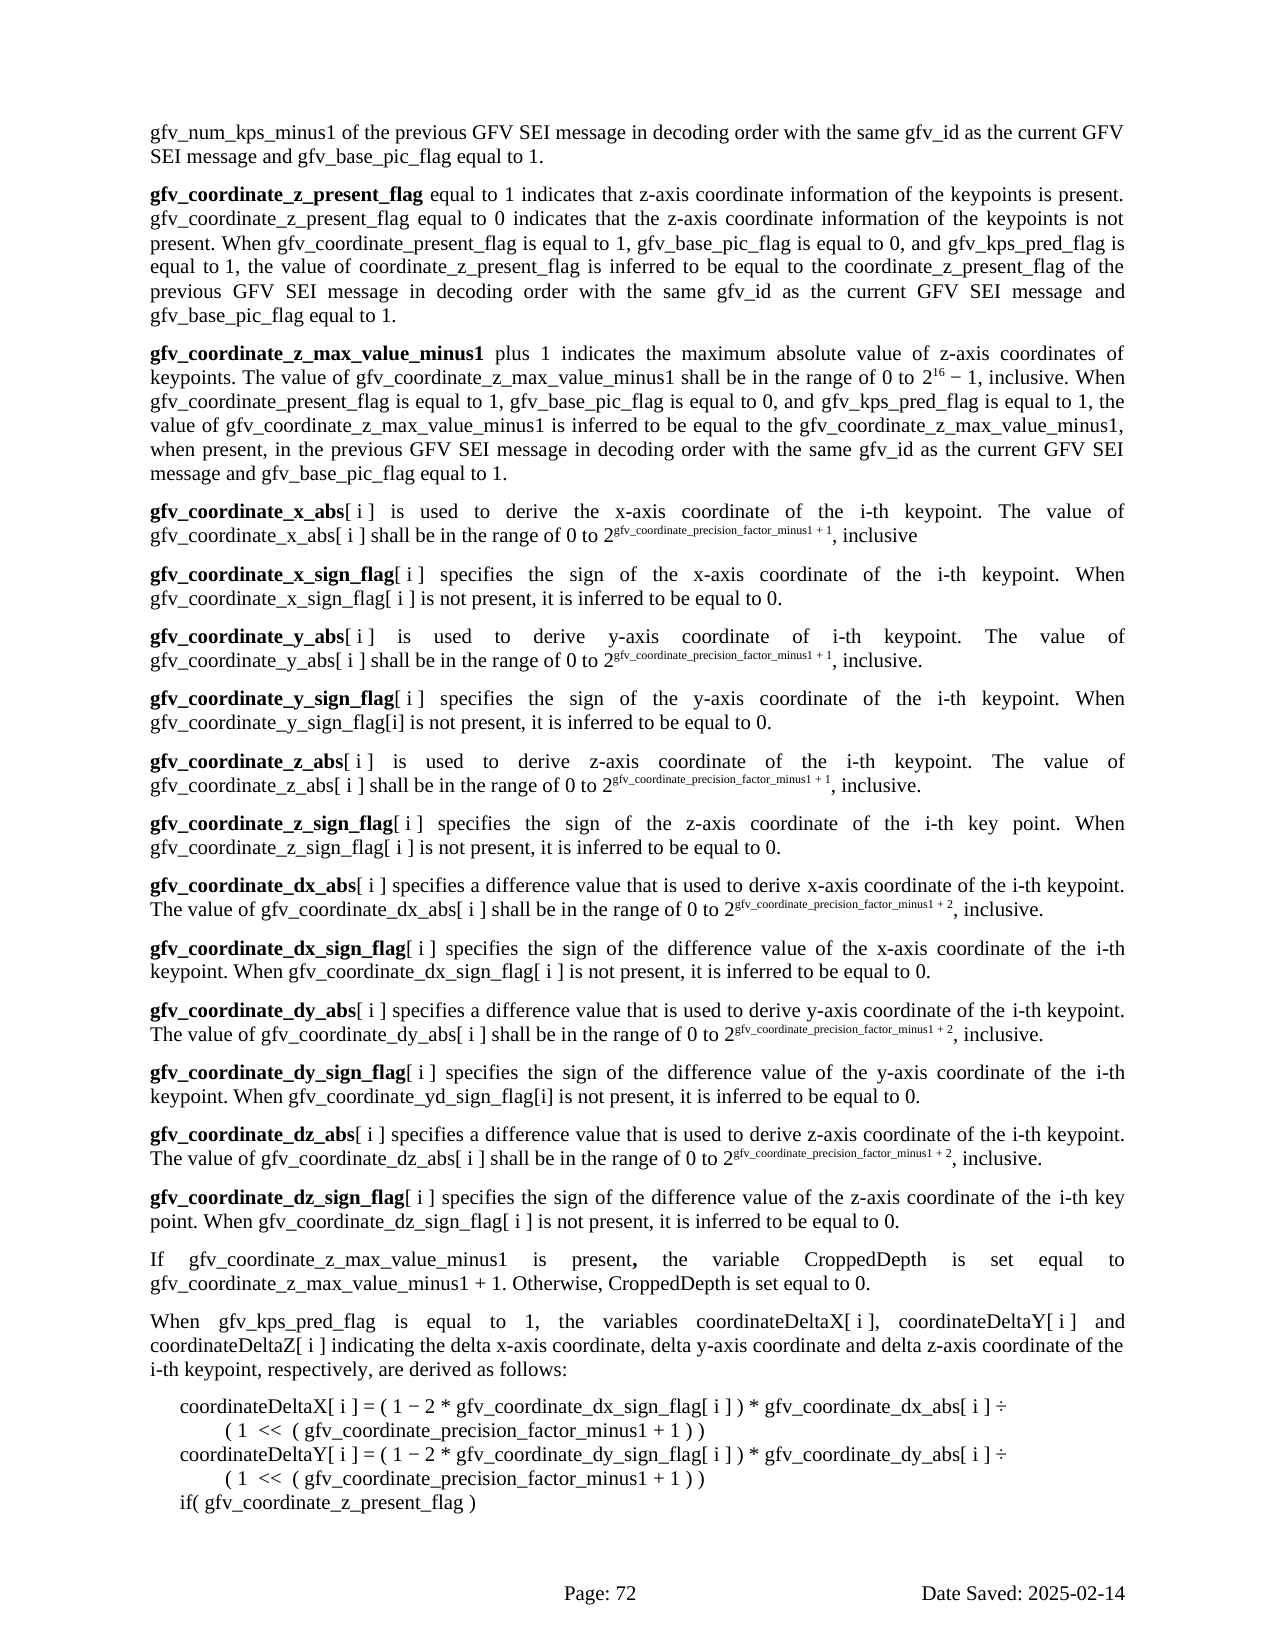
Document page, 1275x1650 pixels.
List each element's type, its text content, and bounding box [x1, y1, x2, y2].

text gfv_coordinate_y_abs[ i ] is used to derive y-axis coordinate of i-th keypoint. The value of gfv_coordinate_y_abs[ i ] shall be in the range of 0 to 2gfv_coordinate_precision_factor_minus1 + 1, inclusive. [150, 624, 1125, 672]
text gfv_coordinate_x_sign_flag[ i ] specifies the sign of the x-axis coordinate of the i-th keypoint. When gfv_coordinate_x_sign_flag[ i ] is not present, it is inferred to be equal to 0. [150, 562, 1125, 610]
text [150, 120, 1125, 168]
text gfv_coordinate_y_sign_flag[ i ] specifies the sign of the y-axis coordinate of the i-th keypoint. When gfv_coordinate_y_sign_flag[i] is not present, it is inferred to be equal to 0. [150, 686, 1125, 734]
text gfv_coordinate_dx_sign_flag[ i ] specifies the sign of the difference value of the x-axis coordinate of the i-th keypoint. When gfv_coordinate_dx_sign_flag[ i ] is not present, it is inferred to be equal to 0. [150, 935, 1125, 983]
text gfv_coordinate_x_abs[ i ] is used to derive the x-axis coordinate of the i-th keypoint. The value of gfv_coordinate_x_abs[ i ] shall be in the range of 0 to 2gfv_coordinate_precision_factor_minus1 + 1, inclusive [150, 499, 1125, 547]
text gfv_coordinate_dy_sign_flag[ i ] specifies the sign of the difference value of the y-axis coordinate of the i-th keypoint. When gfv_coordinate_yd_sign_flag[i] is not present, it is inferred to be equal to 0. [150, 1060, 1125, 1108]
text When gfv_kps_pred_flag is equal to 1, the variables coordinateDeltaX[ i ], coordinateDeltaY[ i ] and coordinateDeltaZ[ i ] indicating the delta x-axis coordinate, delta y-axis coordinate and delta z-axis coordinate of the i-th keypoint, respectively, are derived as follows: [150, 1309, 1125, 1381]
text gfv_coordinate_z_present_flag equal to 1 indicates that z-axis coordinate information of the keypoints is present. gfv_coordinate_z_present_flag equal to 0 indicates that the z-axis coordinate information of the keypoints is not present. When gfv_coordinate_present_flag is equal to 1, gfv_base_pic_flag is equal to 0, and gfv_kps_pred_flag is equal to 1, the value of coordinate_z_present_flag is inferred to be equal to the coordinate_z_present_flag of the previous GFV SEI message in decoding order with the same gfv_id as the current GFV SEI message and gfv_base_pic_flag equal to 1. [150, 182, 1125, 327]
text gfv_coordinate_dz_abs[ i ] specifies a difference value that is used to derive z-axis coordinate of the i-th keypoint. The value of gfv_coordinate_dz_abs[ i ] shall be in the range of 0 to 2gfv_coordinate_precision_factor_minus1 + 2, inclusive. [150, 1122, 1125, 1170]
text gfv_coordinate_dx_abs[ i ] specifies a difference value that is used to derive x-axis coordinate of the i-th keypoint. The value of gfv_coordinate_dx_abs[ i ] shall be in the range of 0 to 2gfv_coordinate_precision_factor_minus1 + 2, inclusive. [150, 873, 1125, 921]
text gfv_coordinate_dz_sign_flag[ i ] specifies the sign of the difference value of the z-axis coordinate of the i-th key point. When gfv_coordinate_dz_sign_flag[ i ] is not present, it is inferred to be equal to 0. [150, 1184, 1125, 1233]
text If gfv_coordinate_z_max_value_minus1 is present, the variable CroppedDepth is set equal to gfv_coordinate_z_max_value_minus1 + 1. Otherwise, CroppedDepth is set equal to 0. [150, 1247, 1125, 1295]
text gfv_coordinate_dy_abs[ i ] specifies a difference value that is used to derive y-axis coordinate of the i-th keypoint. The value of gfv_coordinate_dy_abs[ i ] shall be in the range of 0 to 2gfv_coordinate_precision_factor_minus1 + 2, inclusive. [150, 998, 1125, 1046]
text gfv_coordinate_z_max_value_minus1 plus 1 indicates the maximum absolute value of z-axis coordinates of keypoints. The value of gfv_coordinate_z_max_value_minus1 shall be in the range of 0 to 216 − 1, inclusive. When gfv_coordinate_present_flag is equal to 1, gfv_base_pic_flag is equal to 0, and gfv_kps_pred_flag is equal to 1, the value of gfv_coordinate_z_max_value_minus1 is inferred to be equal to the gfv_coordinate_z_max_value_minus1, when present, in the previous GFV SEI message in decoding order with the same gfv_id as the current GFV SEI message and gfv_base_pic_flag equal to 1. [150, 341, 1125, 485]
text gfv_coordinate_z_sign_flag[ i ] specifies the sign of the z-axis coordinate of the i-th key point. When gfv_coordinate_z_sign_flag[ i ] is not present, it is inferred to be equal to 0. [150, 811, 1125, 859]
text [179, 1394, 1125, 1514]
text gfv_coordinate_z_abs[ i ] is used to derive z-axis coordinate of the i-th keypoint. The value of gfv_coordinate_z_abs[ i ] shall be in the range of 0 to 2gfv_coordinate_precision_factor_minus1 + 1, inclusive. [150, 748, 1125, 797]
